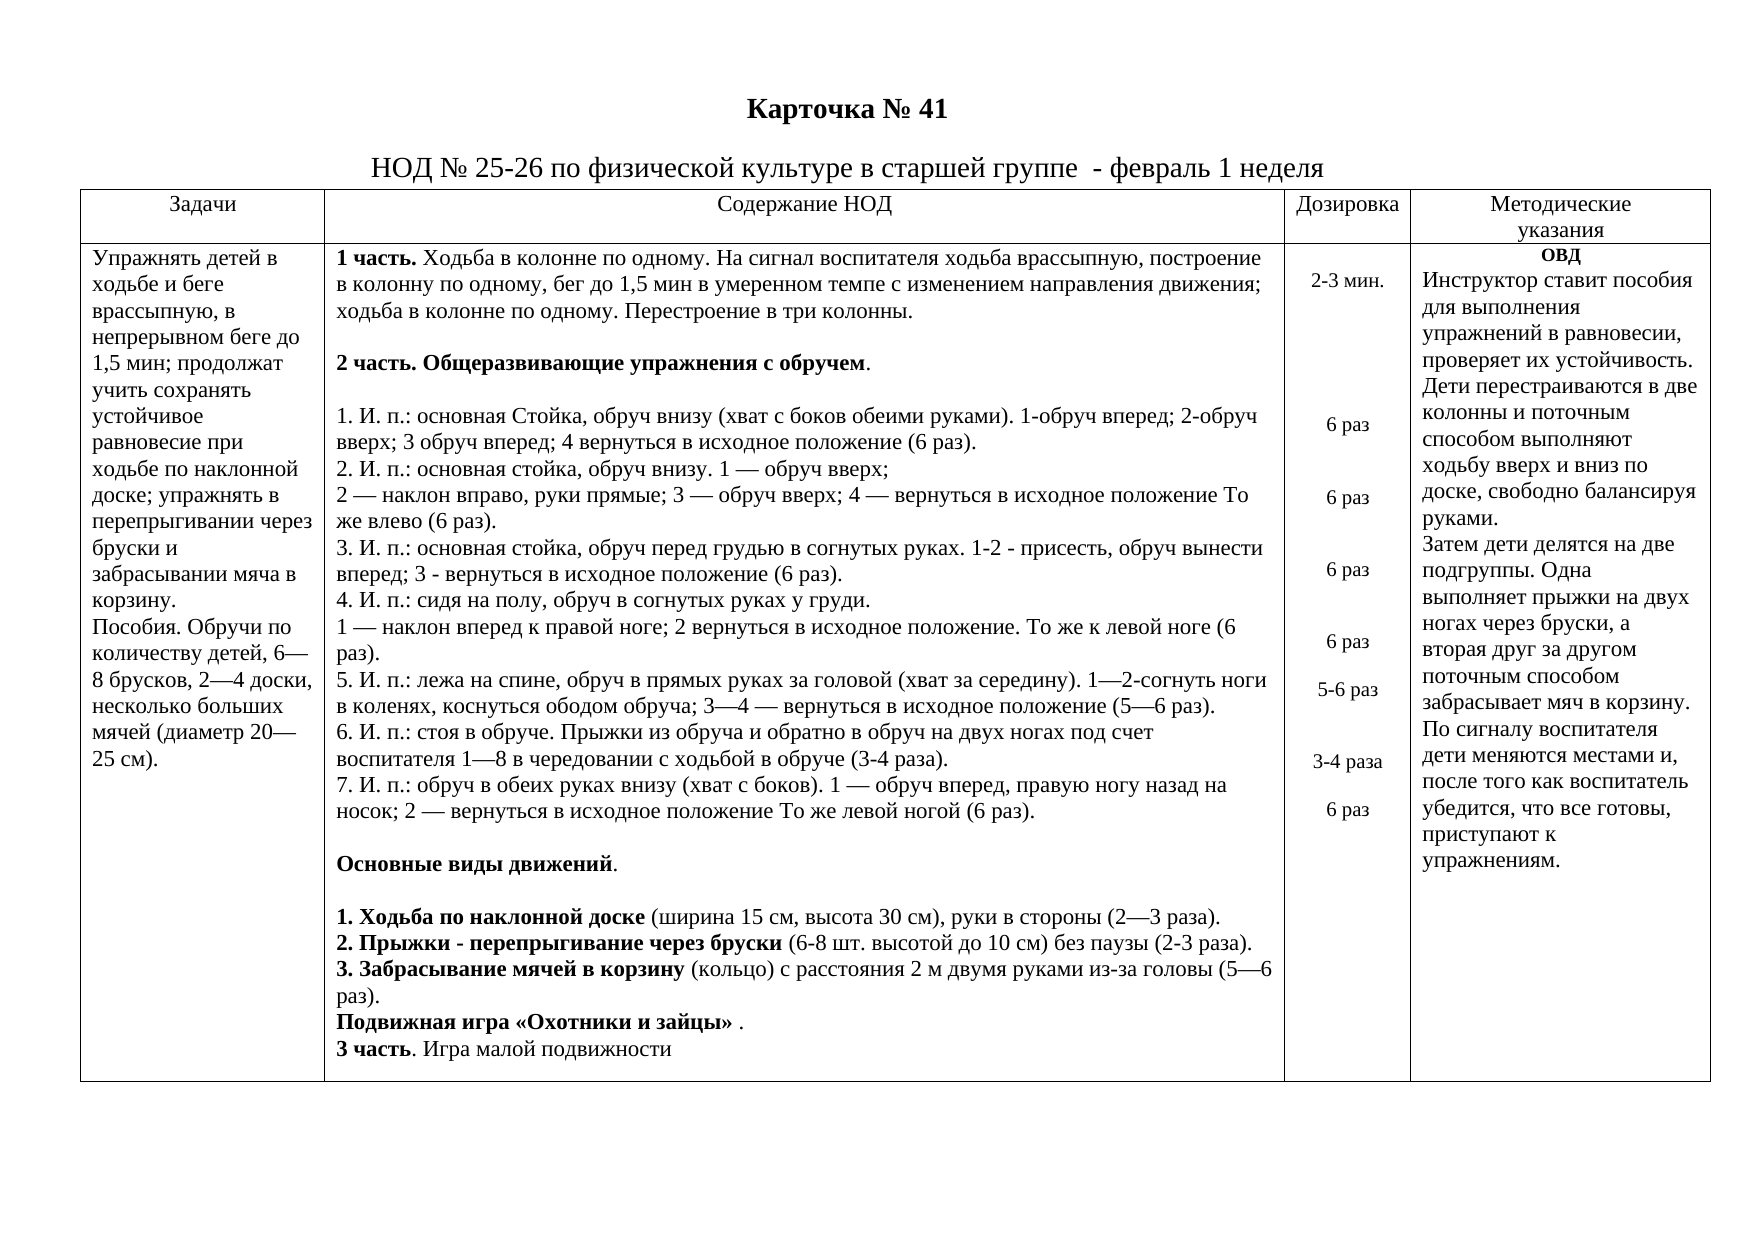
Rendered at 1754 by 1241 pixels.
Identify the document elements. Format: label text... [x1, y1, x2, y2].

table_cell ОВД [1411, 244, 1710, 266]
table_header Дозировка [1285, 190, 1410, 243]
table_header Задачи [81, 190, 324, 243]
table_cell Инструктор ставит пособия для выполнения упражнений в равновесии, проверяет их устойчивость. Дети перестраиваются в две колонны и поточным способом выполняют ходьбу вверх и вниз по доске, свободно балансируя руками. Затем дети делятся на две подгруппы. Одна выполняет прыжки на двух ногах через бруски, а вторая друг за другом поточным способом забрасывает мяч в корзину. По сигналу воспитателя дети меняются местами и, после того как воспитатель убедится, что все готовы, приступают к упражнениям. [1411, 266, 1710, 1081]
table_cell 1 часть. Ходьба в колонне по одному. На сигнал воспитателя ходьба врассыпную, построение в колонну по одному, бег до 1,5 мин в умеренном темпе с изменением направления движения; ходьба в колонне по одному. Перестроение в три колонны. 2 часть. Общеразвивающие упражнения с обручем. 1. И. п.: основная Стойка, обруч внизу (хват с боков обеими руками). 1-обруч вперед; 2-обруч вверх; 3 обруч вперед; 4 вернуться в исходное положение (6 раз). 2. И. п.: основная стойка, обруч внизу. 1 — обруч вверх; 2 — наклон вправо, руки прямые; 3 — обруч вверх; 4 — вернуться в исходное положение То же влево (6 раз). 3. И. п.: основная стойка, обруч перед грудью в согнутых руках. 1-2 - присесть, обруч вынести вперед; 3 - вернуться в исходное положение (6 раз). 4. И. п.: сидя на полу, обруч в согнутых руках у груди. 1 — наклон вперед к правой ноге; 2 вернуться в исходное положение. То же к левой ноге (6 раз). 5. И. п.: лежа на спине, обруч в прямых руках за головой (хват за середину). 1—2-согнуть ноги в коленях, коснуться ободом обруча; 3—4 — вернуться в исходное положение (5—6 раз). 6. И. п.: стоя в обруче. Прыжки из обруча и обратно в обруч на двух ногах под счет воспитателя 1—8 в чередовании с ходьбой в обруче (3-4 раза). 7. И. п.: обруч в обеих руках внизу (хват с боков). 1 — обруч вперед, правую ногу назад на носок; 2 — вернуться в исходное положение То же левой ногой (6 раз). Основные виды движений. 1. Ходьба по наклонной доске (ширина 15 см, высота 30 см), руки в стороны (2—3 раза). 2. Прыжки - перепрыгивание через бруски (6-8 шт. высотой до 10 см) без паузы (2-3 раза). 3. Забрасывание мячей в корзину (кольцо) с расстояния 2 м двумя руками из-за головы (5—6 раз). Подвижная игра «Охотники и зайцы» . 3 часть. Игра малой подвижности [325, 244, 1284, 1081]
table_header Содержание НОД [325, 190, 1284, 243]
table_cell 2-3 мин. 6 раз 6 раз 6 раз 6 раз 5-6 раз 3-4 раза 6 раз [1285, 244, 1410, 1081]
text НОД № 25-26 по физической культуре в старшей группе - февраль 1 неделя [59, 151, 1636, 184]
text Карточка № 41 [59, 91, 1636, 125]
table_header Методические указания [1411, 190, 1710, 243]
table_cell Упражнять детей в ходьбе и беге врассыпную, в непрерывном беге до 1,5 мин; продолжат учить сохранять устойчивое равновесие при ходьбе по наклонной доске; упражнять в перепрыгивании через бруски и забрасывании мяча в корзину. Пособия. Обручи по количеству детей, 6—8 брусков, 2—4 доски, несколько больших мячей (диаметр 20—25 см). [81, 244, 324, 1081]
